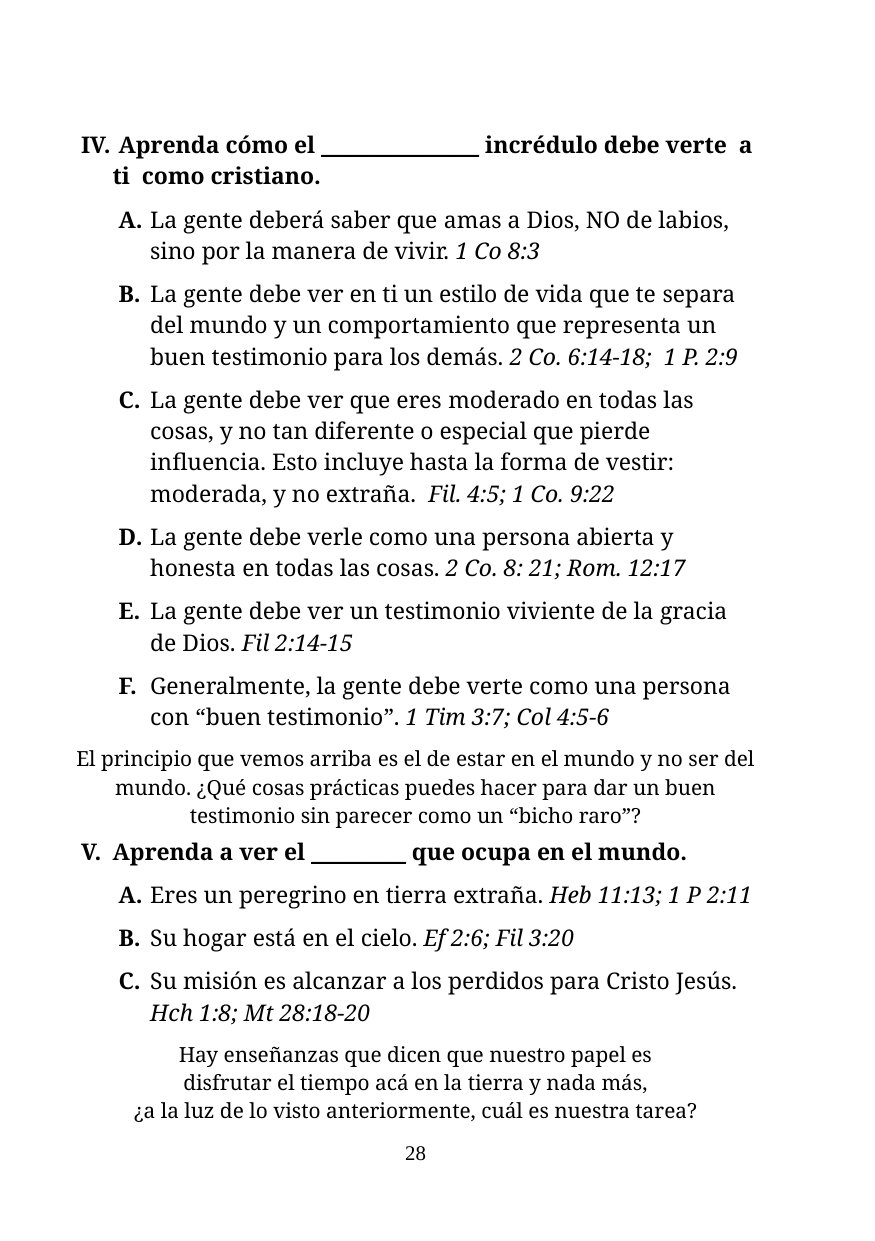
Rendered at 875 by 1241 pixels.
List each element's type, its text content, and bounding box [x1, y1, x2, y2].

text El principio que vemos arriba es el de estar en el mundo y no ser del mundo. ¿Qué cosas prácticas puedes hacer para dar un buen testimonio sin parecer como un “bicho raro”? [75, 744, 756, 829]
list La gente debe ver que eres moderado en todas las cosas, y no tan diferente o especial que pierde influencia. Esto incluye hasta la forma de vestir: moderada, y no extraña. Fil. 4:5; 1 Co. 9:22 [112, 384, 756, 509]
list La gente debe ver en ti un estilo de vida que te separa del mundo y un comportamiento que representa un buen testimonio para los demás. 2 Co. 6:14-18; 1 P. 2:9 [112, 278, 756, 372]
list Su misión es alcanzar a los perdidos para Cristo Jesús. Hch 1:8; Mt 28:18-20 [112, 965, 756, 1028]
list La gente debe ver un testimonio viviente de la gracia de Dios. Fil 2:14-15 [112, 595, 756, 658]
list Aprenda a ver el _________ que ocupa en el mundo. [75, 836, 756, 867]
text Hay enseñanzas que dicen que nuestro papel es disfrutar el tiempo acá en la tierra y nada más, ¿a la luz de lo visto anteriormente, cuál es nuestra tarea? [75, 1040, 756, 1125]
list Generalmente, la gente debe verte como una persona con “buen testimonio”. 1 Tim 3:7; Col 4:5-6 [112, 670, 756, 732]
list La gente deberá saber que amas a Dios, NO de labios, sino por la manera de vivir. 1 Co 8:3 [112, 203, 756, 266]
list Aprenda cómo el _______________ incrédulo debe verte a ti como cristiano. [75, 129, 756, 192]
list La gente debe verle como una persona abierta y honesta en todas las cosas. 2 Co. 8: 21; Rom. 12:17 [112, 521, 756, 583]
list Eres un peregrino en tierra extraña. Heb 11:13; 1 P 2:11 [112, 879, 756, 910]
list Su hogar está en el cielo. Ef 2:6; Fil 3:20 [112, 922, 756, 953]
